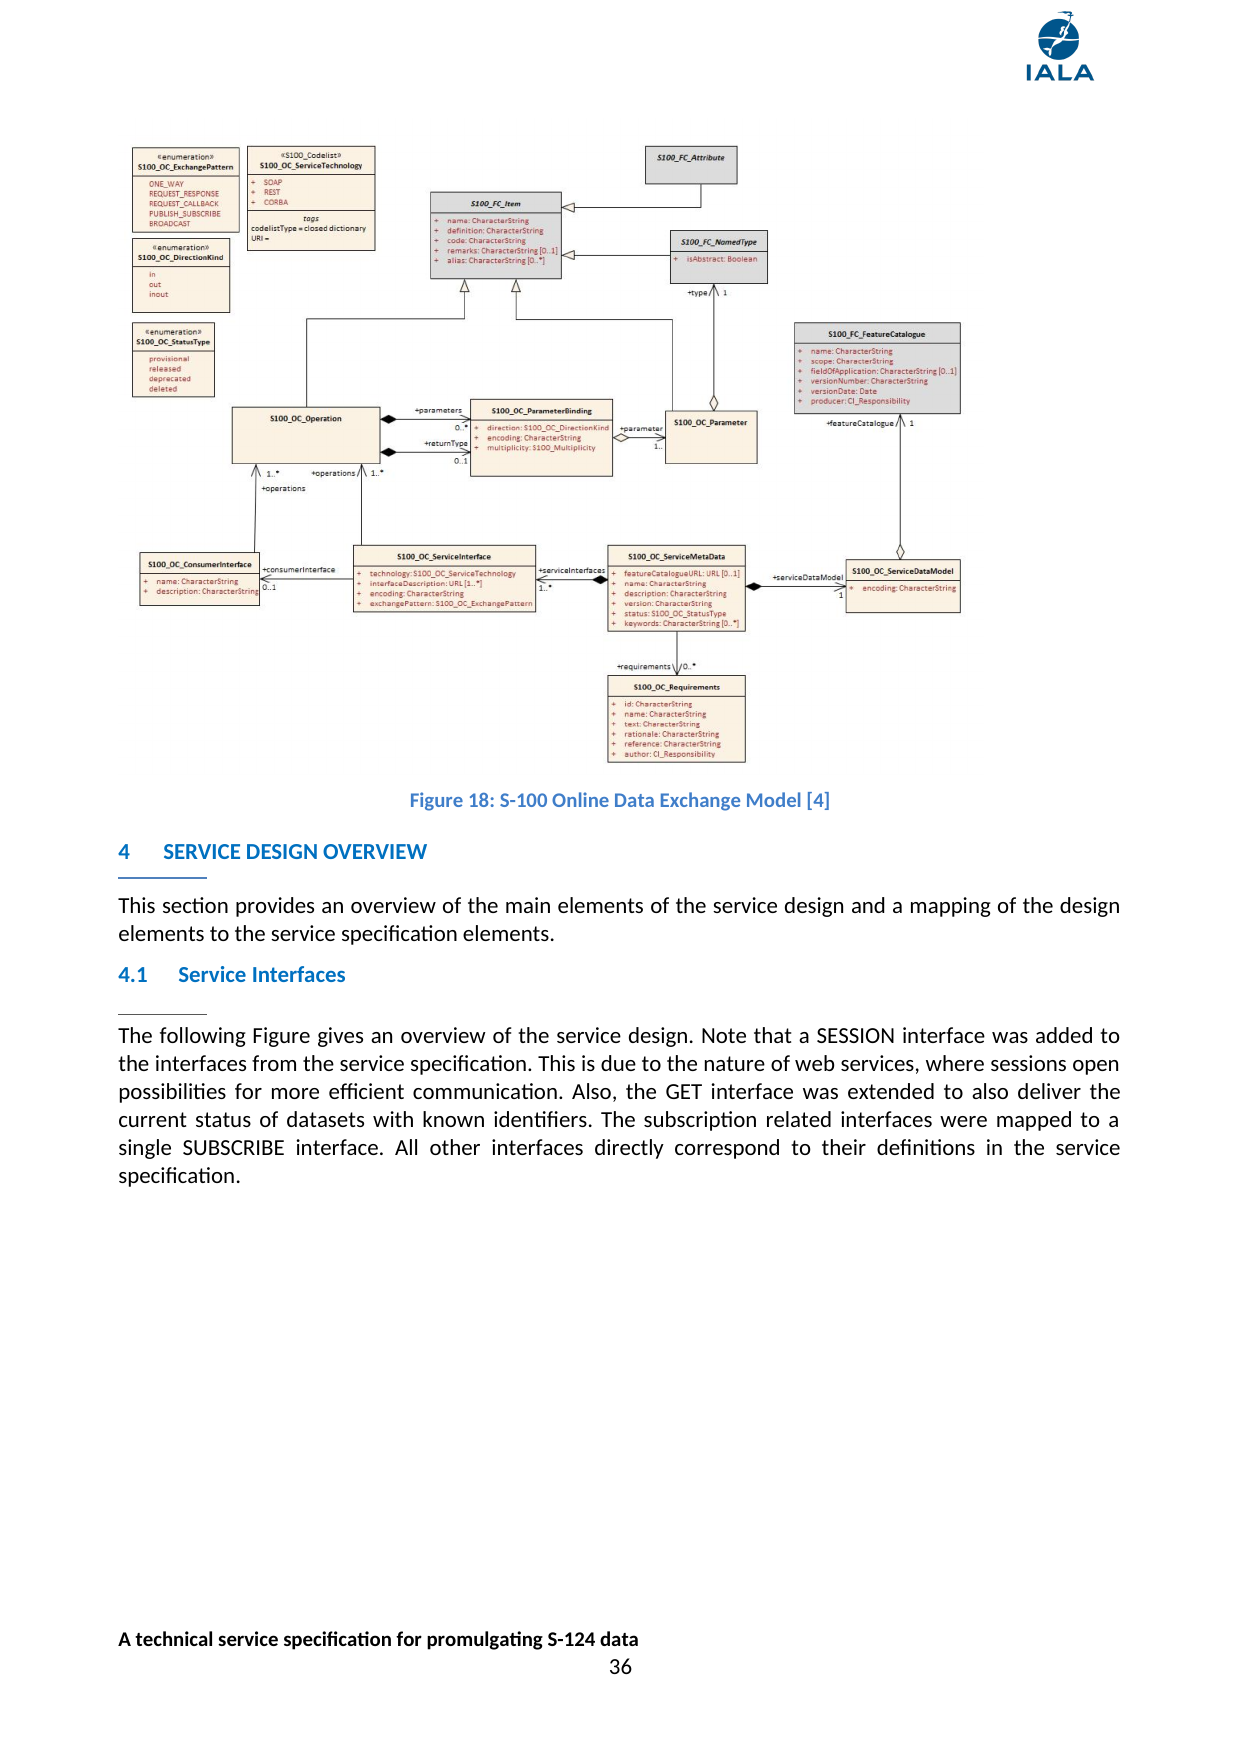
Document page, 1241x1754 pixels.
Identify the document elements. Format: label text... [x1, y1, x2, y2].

subtitle Service Interfaces [118, 960, 1048, 988]
text The following Figure gives an overview of the service design. Note that a SESSION interface was added to the interfaces from the service specification. This is due to the nature of web services, where sessions open possibilities for more efficient communication. Also, the GET interface was extended to also deliver the current status of datasets with known identifiers. The subscription related interfaces were mapped to a single SUBSCRIBE interface. All other interfaces directly correspond to their definitions in the service specification. [118, 1021, 1122, 1189]
text This section provides an overview of the main elements of the service design and a mapping of the design elements to the service specification elements. [118, 891, 1122, 947]
picture [1011, 3, 1106, 96]
subtitle SERVICE DESIGN OVERVIEW [118, 837, 1122, 865]
picture [118, 118, 984, 775]
